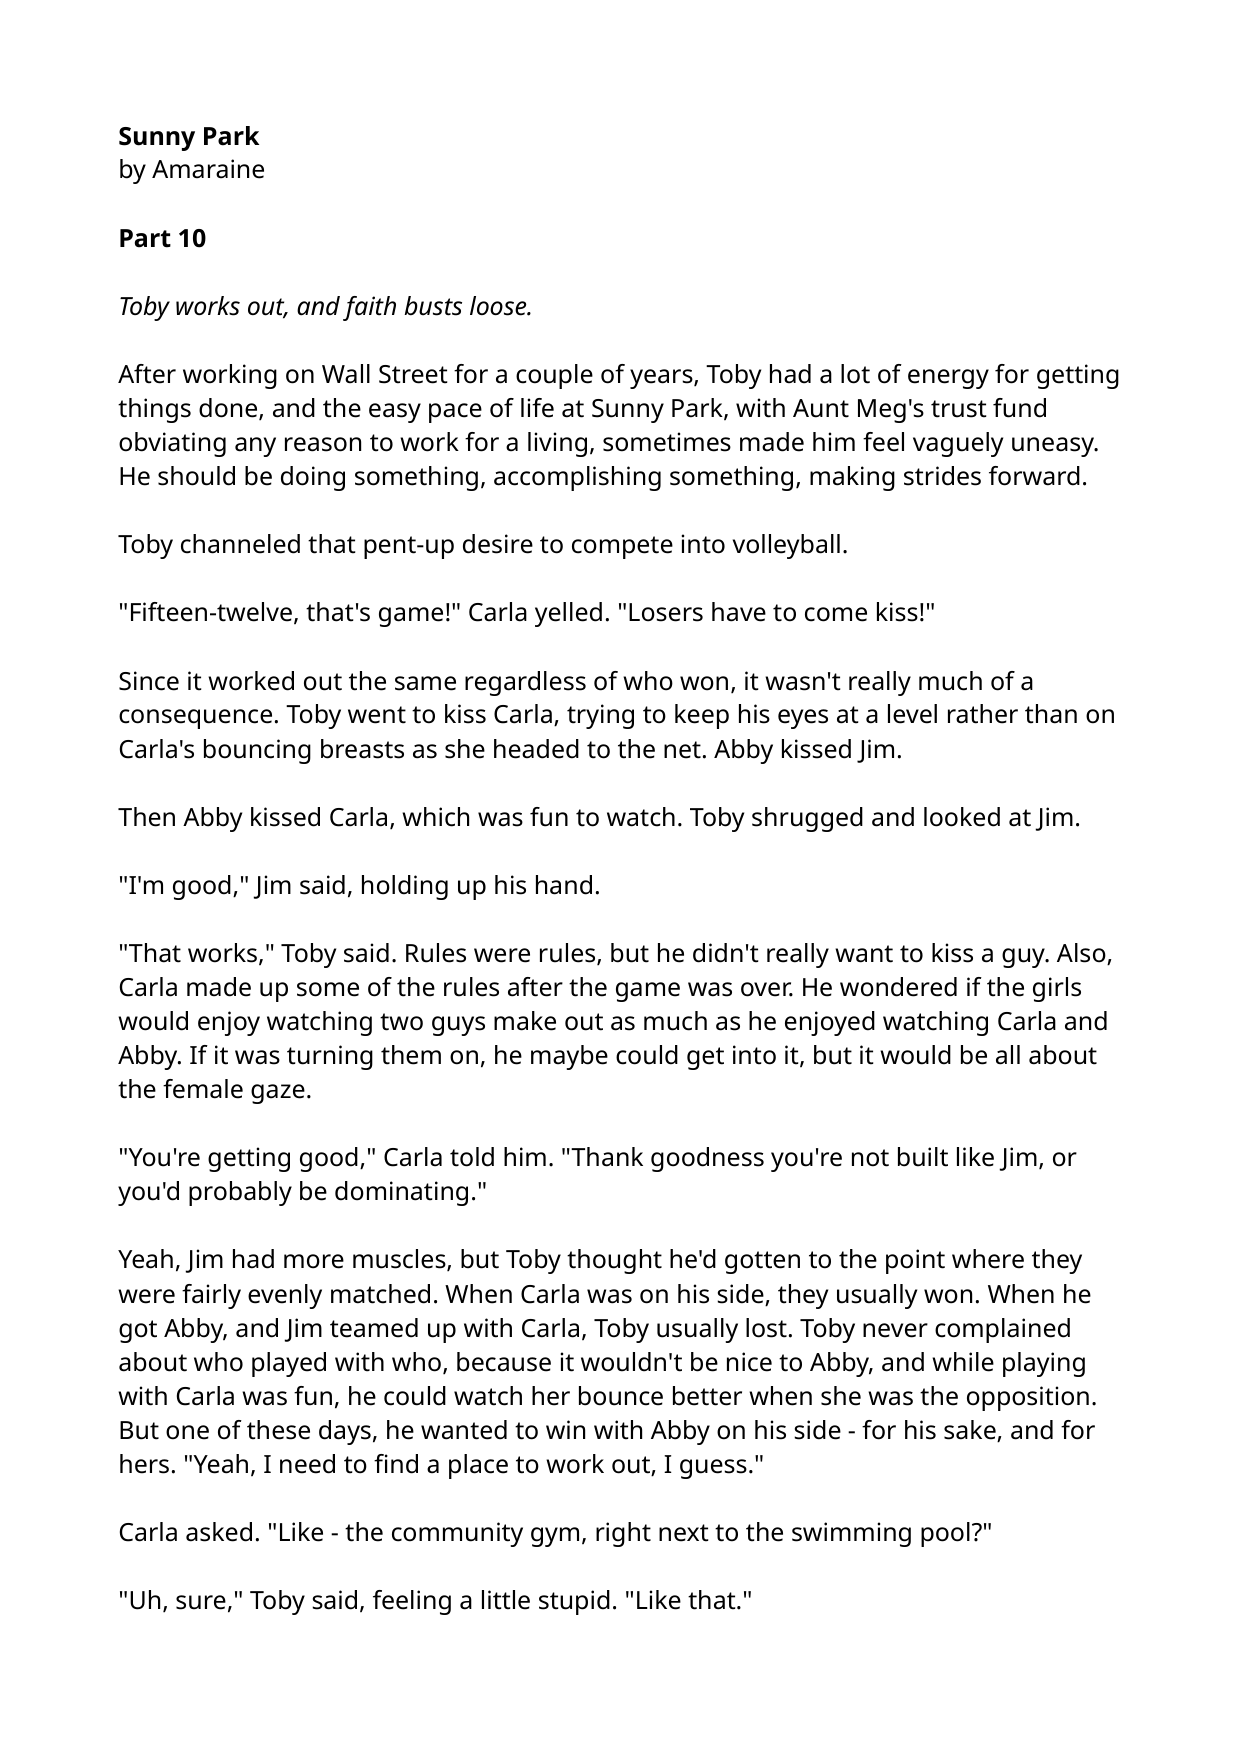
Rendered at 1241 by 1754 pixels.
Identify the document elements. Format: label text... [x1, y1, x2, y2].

text "I'm good," Jim said, holding up his hand. [118, 867, 1122, 902]
text "That works," Toby said. Rules were rules, but he didn't really want to kiss a guy. Also, Carla made up some of the rules after the game was over. He wondered if the girls would enjoy watching two guys make out as much as he enjoyed watching Carla and Abby. If it was turning them on, he maybe could get into it, but it would be all about the female gaze. [118, 936, 1122, 1106]
text Sunny Park [118, 118, 1122, 152]
text Yeah, Jim had more muscles, but Toby thought he'd gotten to the point where they were fairly evenly matched. When Carla was on his side, they usually won. When he got Abby, and Jim teamed up with Carla, Toby usually lost. Toby never complained about who played with who, because it wouldn't be nice to Abby, and while playing with Carla was fun, he could watch her bounce better when she was the opposition. But one of these days, he wanted to win with Abby on his side - for his sake, and for hers. "Yeah, I need to find a place to work out, I guess." [118, 1242, 1122, 1481]
text Since it worked out the same regardless of who won, it wasn't really much of a consequence. Toby went to kiss Carla, trying to keep his eyes at a level rather than on Carla's bouncing breasts as she headed to the net. Abby kissed Jim. [118, 663, 1122, 765]
text Carla asked. "Like - the community gym, right next to the swimming pool?" [118, 1515, 1122, 1549]
text Part 10 [118, 220, 1122, 254]
text "Fifteen-twelve, that's game!" Carla yelled. "Losers have to come kiss!" [118, 595, 1122, 629]
text "You're getting good," Carla told him. "Thank goodness you're not built like Jim, or you'd probably be dominating." [118, 1140, 1122, 1208]
text Toby channeled that pent-up desire to compete into volleyball. [118, 527, 1122, 561]
text by Amaraine [118, 152, 1122, 186]
text Then Abby kissed Carla, which was fun to watch. Toby shrugged and looked at Jim. [118, 799, 1122, 833]
text After working on Wall Street for a couple of years, Toby had a lot of energy for getting things done, and the easy pace of life at Sunny Park, with Aunt Meg's trust fund obviating any reason to work for a living, sometimes made him feel vaguely uneasy. He should be doing something, accomplishing something, making strides forward. [118, 357, 1122, 493]
text Toby works out, and faith busts loose. [118, 288, 1122, 322]
text "Uh, sure," Toby said, feeling a little stupid. "Like that." [118, 1583, 1122, 1617]
